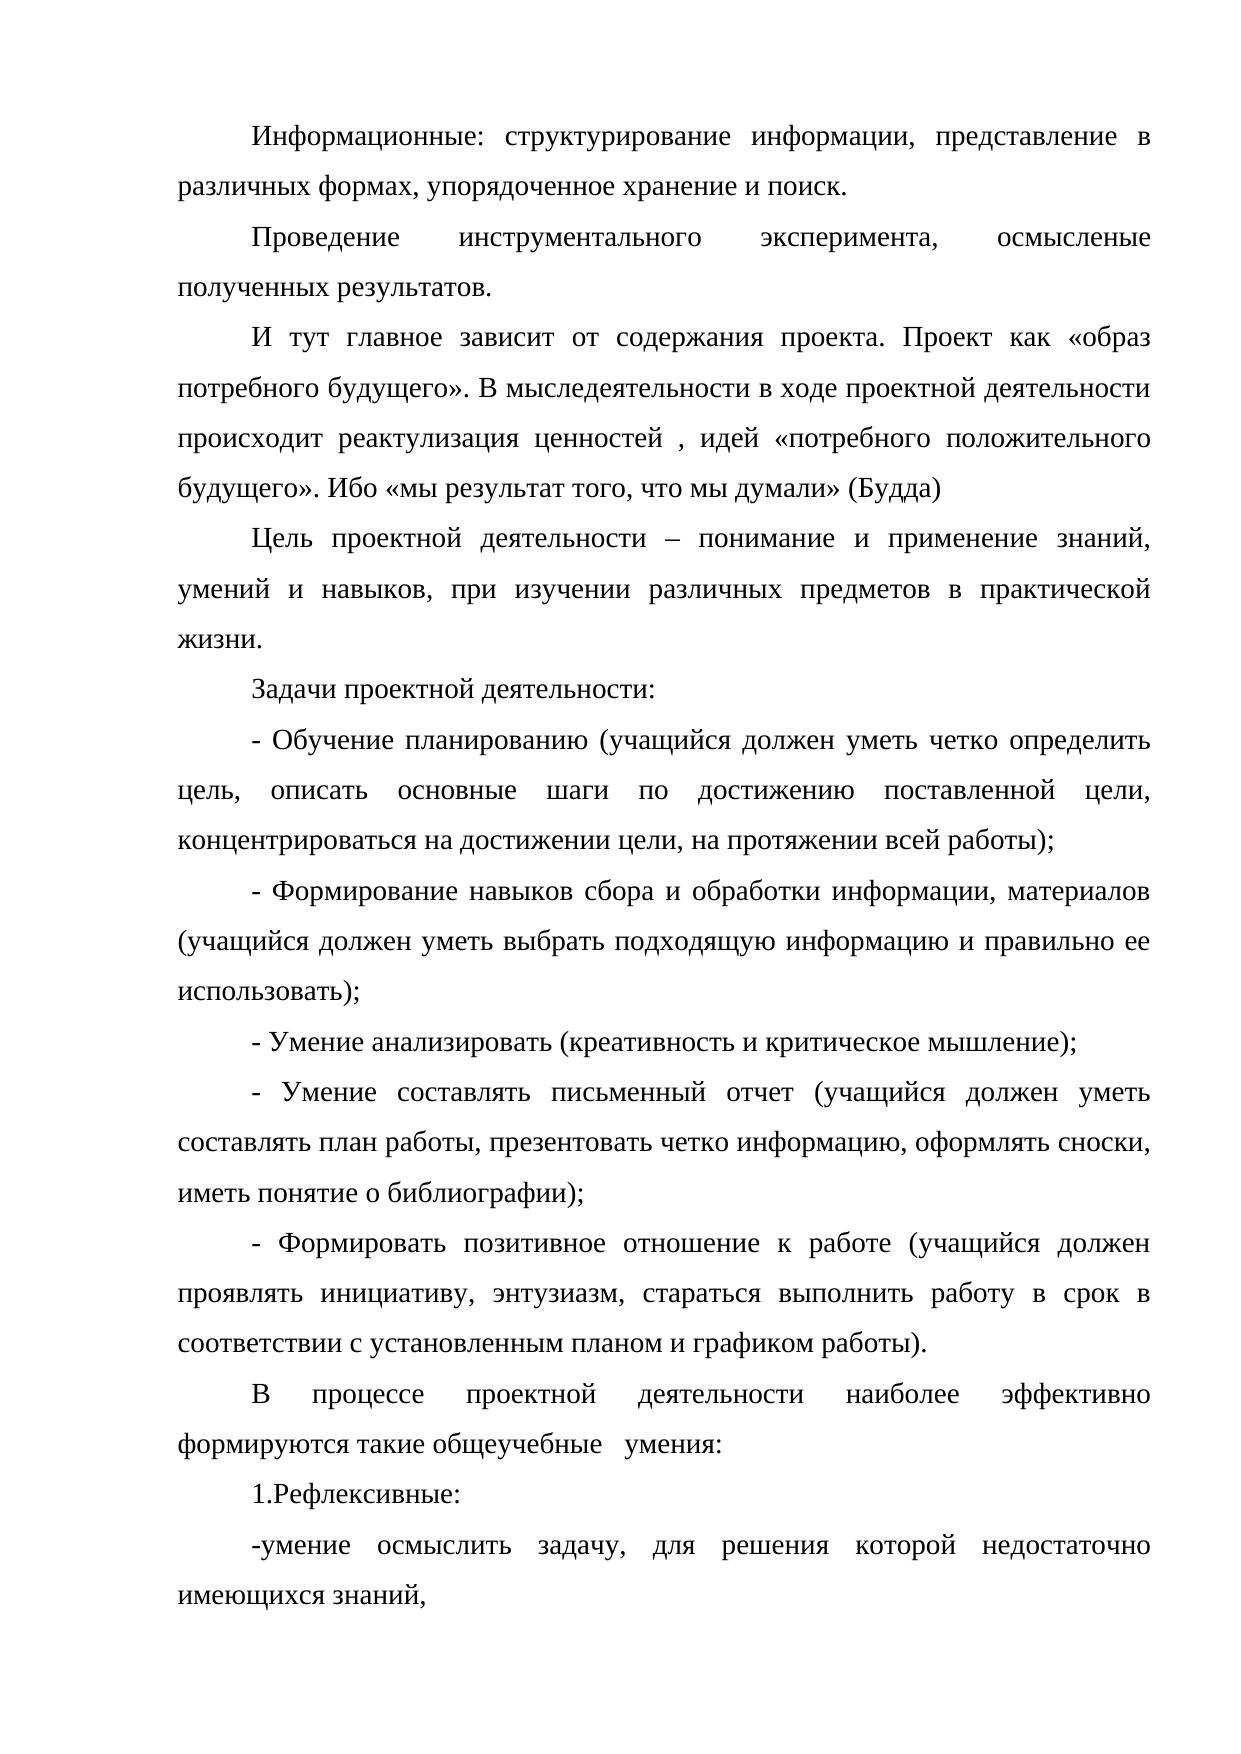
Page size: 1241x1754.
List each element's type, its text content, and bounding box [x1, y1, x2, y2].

text И тут главное зависит от содержания проекта. Проект как «образ потребного будущего». В мыследеятельности в ходе проектной деятельности происходит реактулизация ценностей , идей «потребного положительного будущего». Ибо «мы результат того, что мы думали» (Будда) [177, 319, 1152, 504]
text - Умение анализировать (креативность и критическое мышление); [177, 1024, 1152, 1057]
text 1.Рефлексивные: [177, 1477, 1152, 1510]
text -умение осмыслить задачу, для решения которой недостаточно имеющихся знаний, [177, 1527, 1152, 1611]
text Проведение инструментального эксперимента, осмысленые полученных результатов. [177, 219, 1152, 303]
text Информационные: структурирование информации, представление в различных формах, упорядоченное хранение и поиск. [177, 118, 1152, 202]
text - Формирование навыков сбора и обработки информации, материалов (учащийся должен уметь выбрать подходящую информацию и правильно ее использовать); [177, 873, 1152, 1007]
text - Обучение планированию (учащийся должен уметь четко определить цель, описать основные шаги по достижению поставленной цели, концентрироваться на достижении цели, на протяжении всей работы); [177, 722, 1152, 856]
text - Умение составлять письменный отчет (учащийся должен уметь составлять план работы, презентовать четко информацию, оформлять сноски, иметь понятие о библиографии); [177, 1074, 1152, 1208]
text Задачи проектной деятельности: [177, 672, 1152, 705]
text В процессе проектной деятельности наиболее эффективно формируются такие общеучебные умения: [177, 1376, 1152, 1460]
text - Формировать позитивное отношение к работе (учащийся должен проявлять инициативу, энтузиазм, стараться выполнить работу в срок в соответствии с установленным планом и графиком работы). [177, 1225, 1152, 1359]
text Цель проектной деятельности – понимание и применение знаний, умений и навыков, при изучении различных предметов в практической жизни. [177, 521, 1152, 655]
